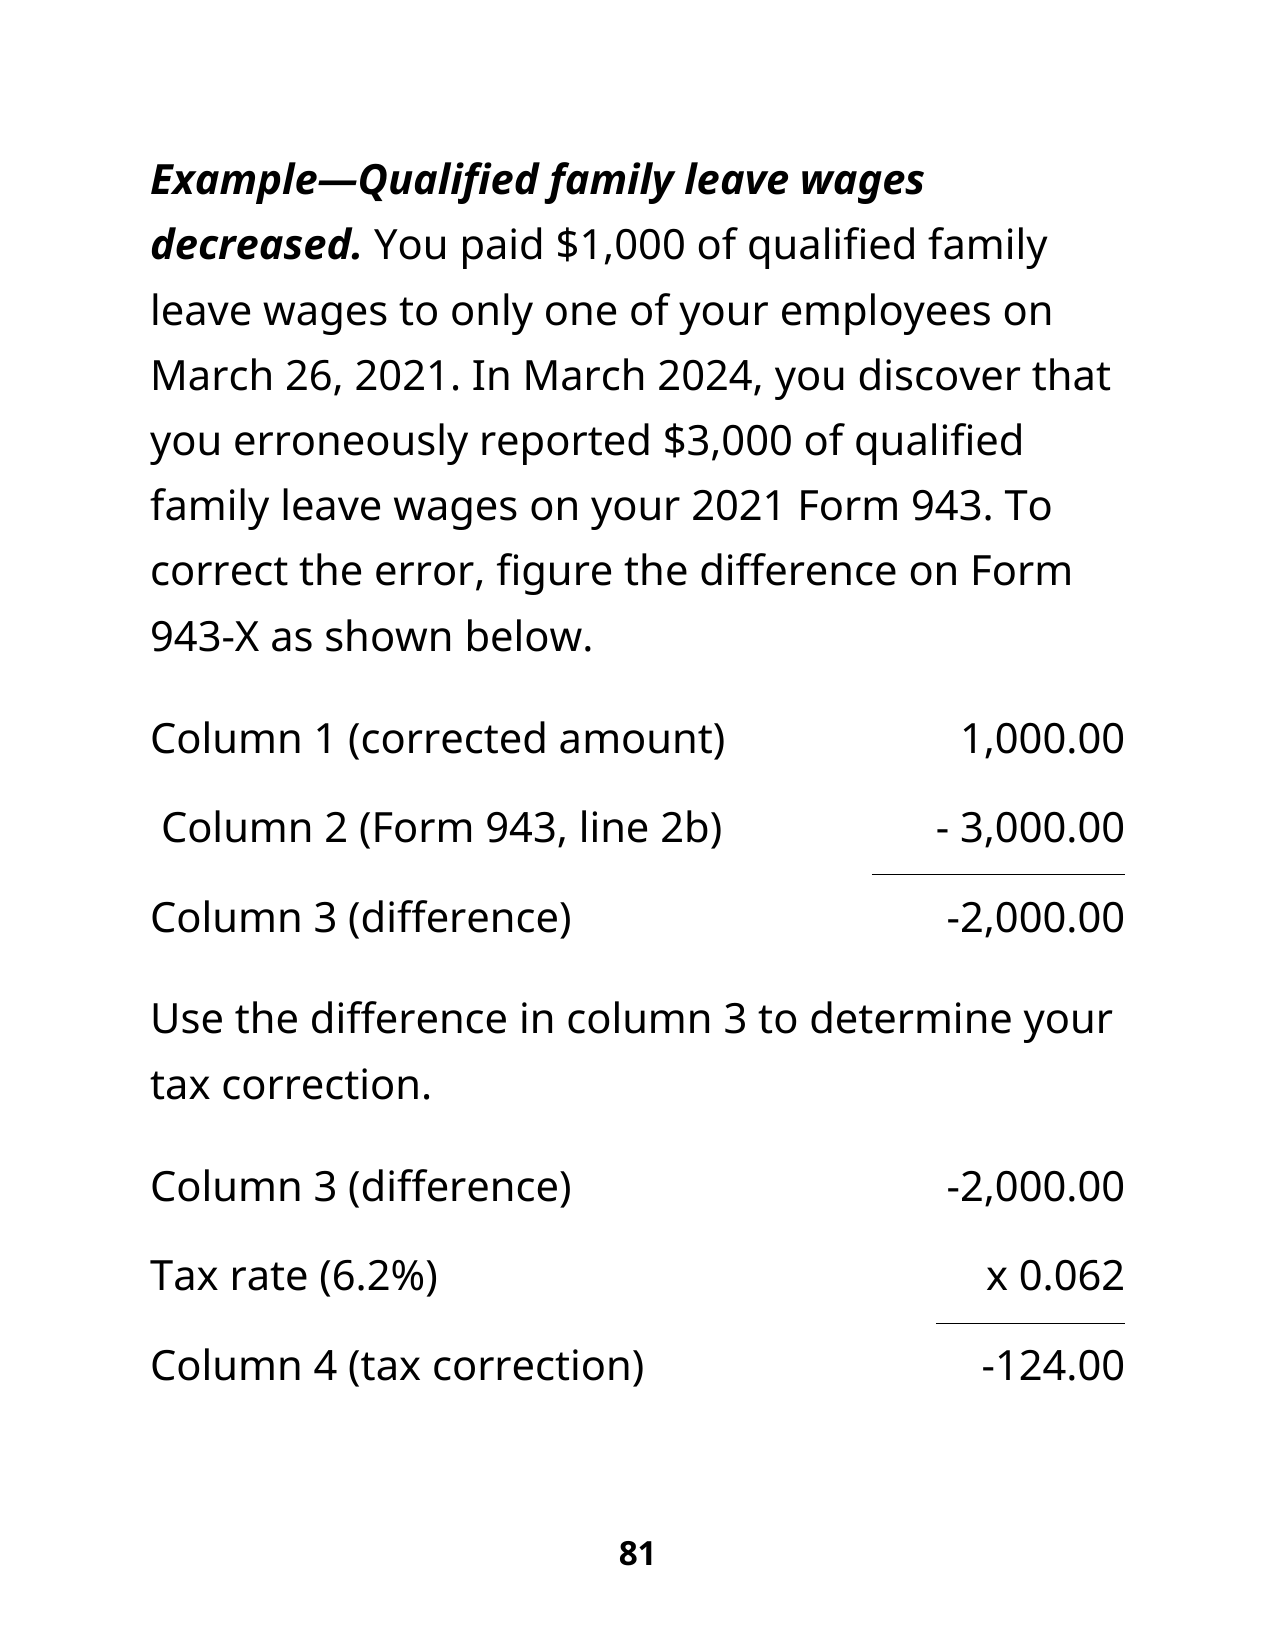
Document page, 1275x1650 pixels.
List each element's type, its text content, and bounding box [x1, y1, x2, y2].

text Example—Qualified family leave wages decreased. You paid $1,000 of qualified family leave wages to only one of your employees on March 26, 2021. In March 2024, you discover that you erroneously reported $3,000 of qualified family leave wages on your 2021 Form 943. To correct the error, figure the difference on Form 943-X as shown below. [150, 150, 1125, 663]
text Use the difference in column 3 to determine your tax correction. [150, 989, 1125, 1111]
table_cell Column 2 (Form 943, line 2b) [150, 786, 872, 874]
table_cell -2,000.00 [872, 875, 1125, 964]
table_cell x 0.062 [936, 1234, 1125, 1322]
table_header -2,000.00 [936, 1145, 1125, 1233]
table_cell - 3,000.00 [872, 786, 1125, 874]
table_cell Column 4 (tax correction) [150, 1323, 936, 1412]
table_cell -124.00 [936, 1324, 1125, 1412]
table_cell Column 3 (difference) [150, 874, 872, 964]
table_header 1,000.00 [872, 697, 1125, 786]
table_header Column 1 (corrected amount) [150, 697, 872, 786]
table_cell Tax rate (6.2%) [150, 1234, 936, 1322]
table_header Column 3 (difference) [150, 1145, 936, 1233]
